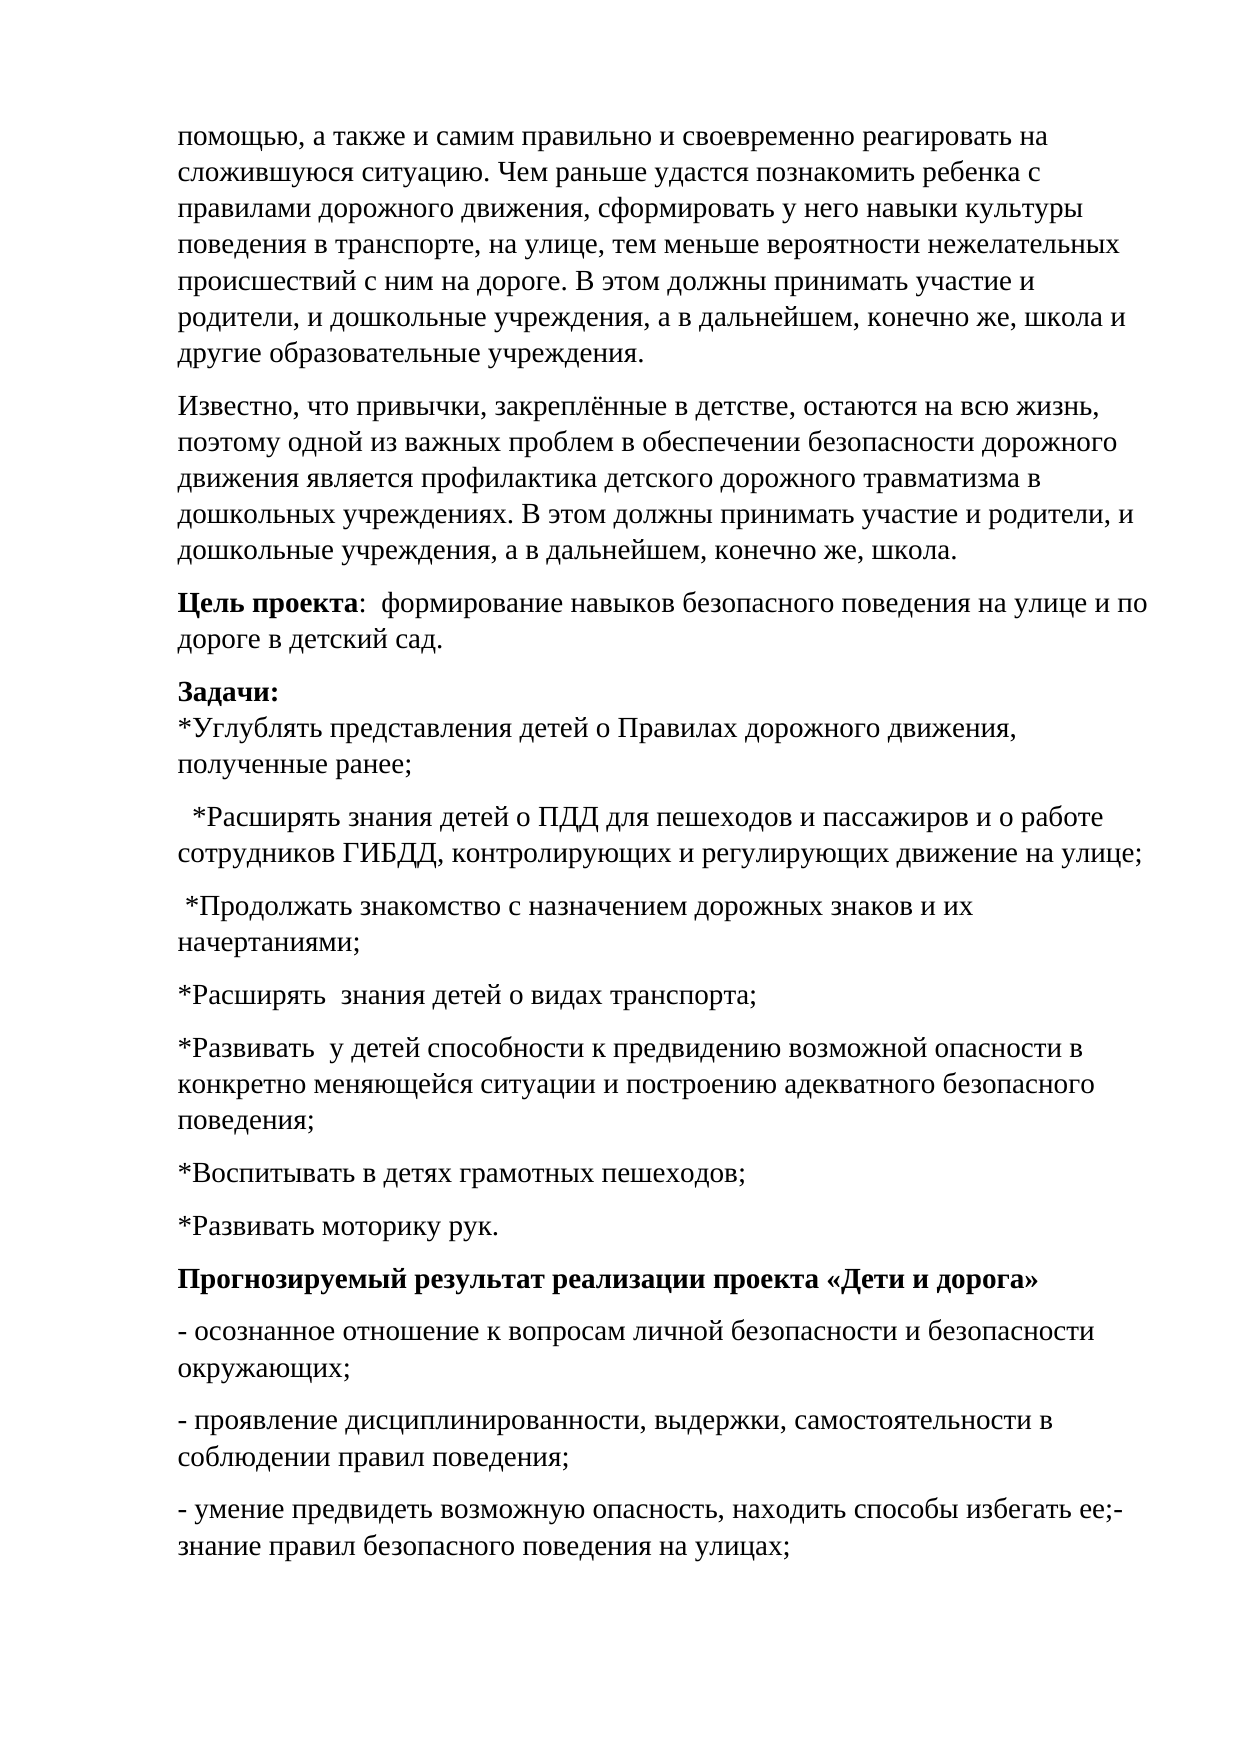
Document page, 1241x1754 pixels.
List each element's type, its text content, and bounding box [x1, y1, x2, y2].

text *Развивать моторику рук. [177, 1208, 1152, 1241]
text Прогнозируемый результат реализации проекта «Дети и дорога» [177, 1261, 1152, 1294]
text *Продолжать знакомство с назначением дорожных знаков и их начертаниями; [177, 888, 1152, 958]
text - проявление дисциплинированности, выдержки, самостоятельности в соблюдении правил поведения; [177, 1402, 1152, 1472]
text Цель проекта: формирование навыков безопасного поведения на улице и по дороге в детский сад. [177, 585, 1152, 655]
text - умение предвидеть возможную опасность, находить способы избегать ее;- знание правил безопасного поведения на улицах; [177, 1491, 1152, 1561]
text *Расширять знания детей о видах транспорта; [177, 977, 1152, 1011]
text *Развивать у детей способности к предвидению возможной опасности в конкретно меняющейся ситуации и построению адекватного безопасного поведения; [177, 1030, 1152, 1136]
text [177, 118, 1152, 368]
text Известно, что привычки, закреплённые в детстве, остаются на всю жизнь, поэтому одной из важных проблем в обеспечении безопасности дорожного движения является профилактика детского дорожного травматизма в дошкольных учреждениях. В этом должны принимать участие и родители, и дошкольные учреждения, а в дальнейшем, конечно же, школа. [177, 388, 1152, 566]
text - осознанное отношение к вопросам личной безопасности и безопасности окружающих; [177, 1313, 1152, 1383]
text *Воспитывать в детях грамотных пешеходов; [177, 1155, 1152, 1189]
text Задачи: *Углублять представления детей о Правилах дорожного движения, полученные ранее; [177, 674, 1152, 780]
text *Расширять знания детей о ПДД для пешеходов и пассажиров и о работе сотрудников ГИБДД, контролирующих и регулирующих движение на улице; [177, 799, 1152, 869]
